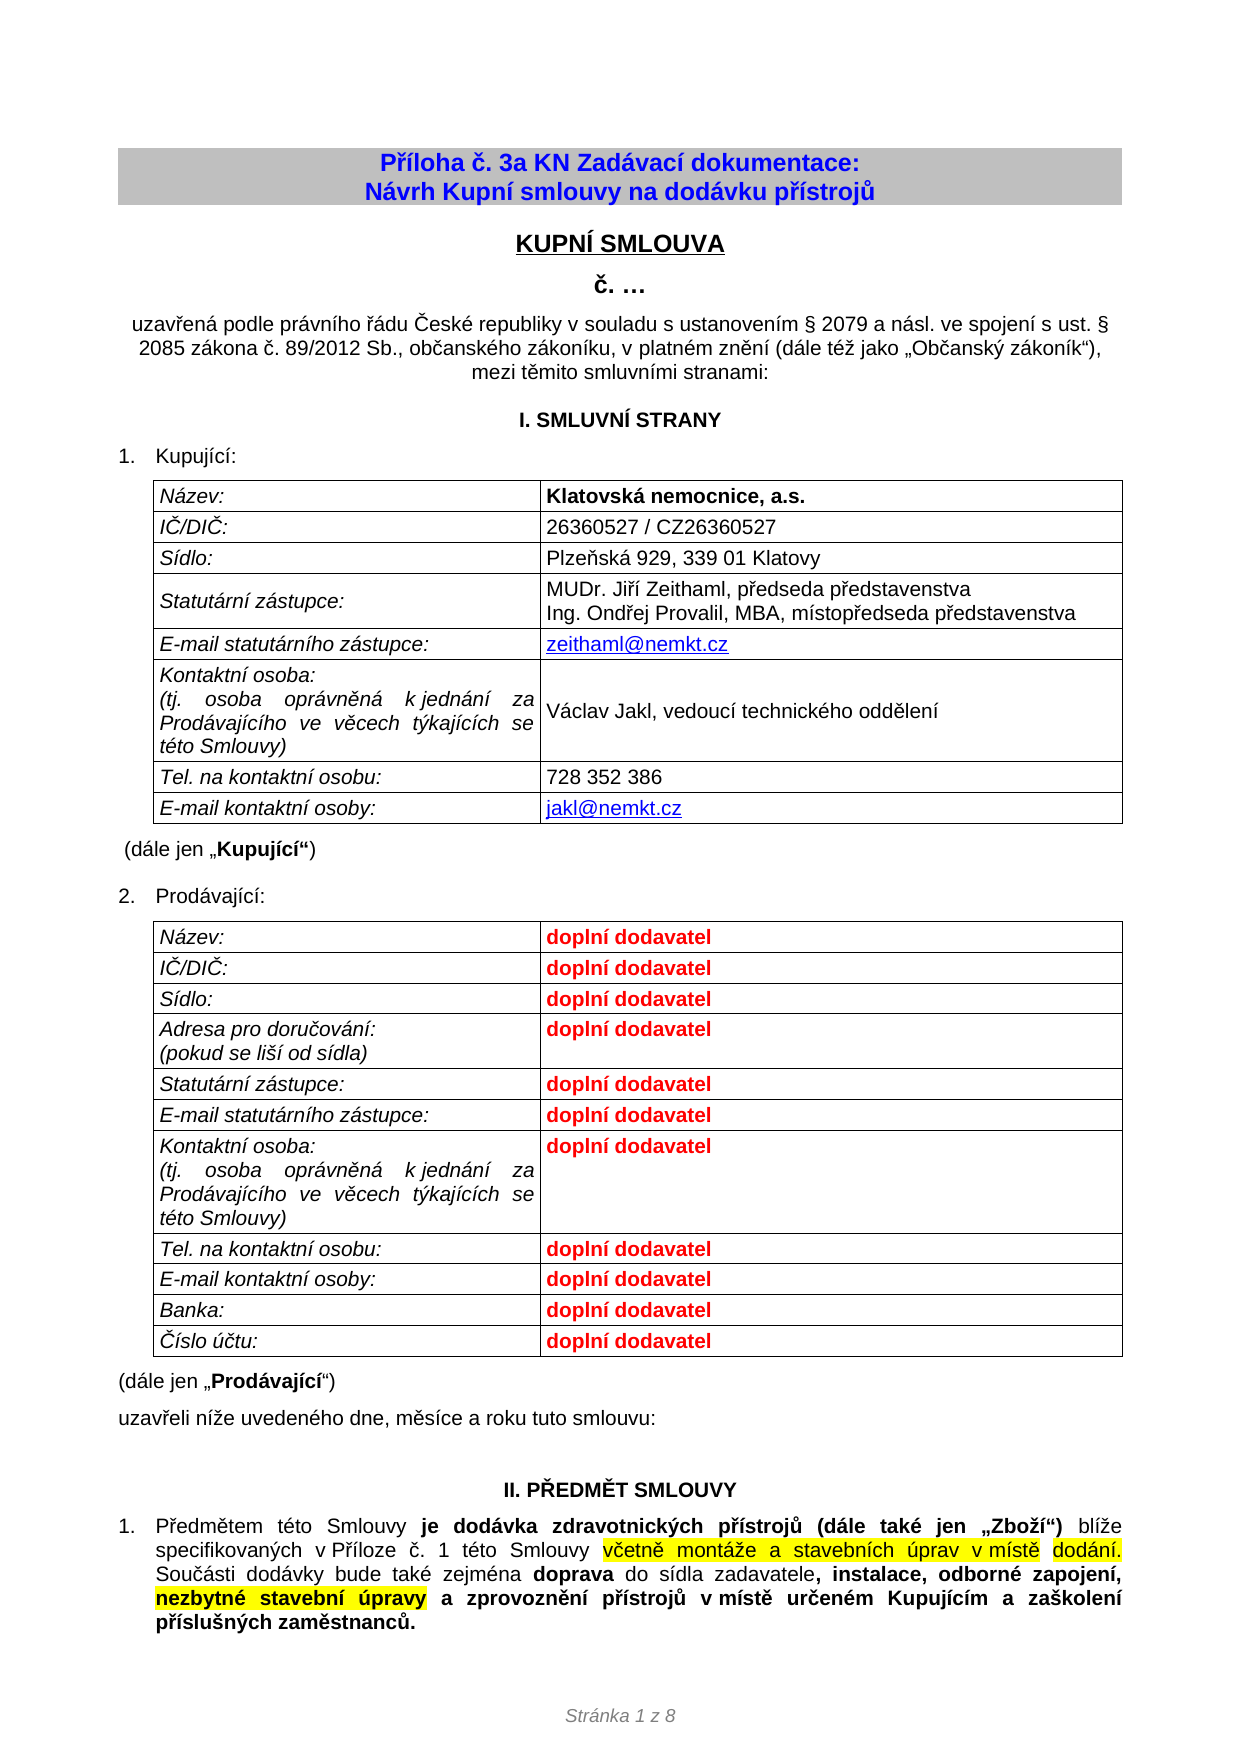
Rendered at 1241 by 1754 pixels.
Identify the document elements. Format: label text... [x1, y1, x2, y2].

table_cell Kontaktní osoba: (tj. osoba oprávněná k jednání za Prodávajícího ve věcech týkajících se této Smlouvy) [154, 1131, 540, 1232]
table_cell Číslo účtu: [154, 1326, 540, 1356]
table_header Název: [154, 481, 540, 511]
table_cell E-mail kontaktní osoby: [154, 793, 540, 823]
table_cell E-mail kontaktní osoby: [154, 1264, 540, 1294]
list Prodávající: [118, 884, 1122, 908]
table_cell Statutární zástupce: [154, 574, 540, 628]
table_cell doplní dodavatel [541, 984, 1122, 1013]
table_cell Tel. na kontaktní osobu: [154, 1234, 540, 1263]
table_cell IČ/DIČ: [154, 512, 540, 542]
table_cell IČ/DIČ: [154, 953, 540, 982]
table_cell Banka: [154, 1295, 540, 1325]
table_header Klatovská nemocnice, a.s. [541, 481, 1122, 511]
table_header Název: [154, 922, 540, 952]
table_cell Sídlo: [154, 984, 540, 1013]
table_cell E-mail statutárního zástupce: [154, 1100, 540, 1130]
list Kupující: [118, 444, 1122, 468]
table_cell doplní dodavatel [541, 1264, 1122, 1294]
table_cell 728 352 386 [541, 762, 1122, 792]
table_cell doplní dodavatel [541, 1069, 1122, 1099]
table_cell doplní dodavatel [541, 1326, 1122, 1356]
list Příloha č. 3a KN Zadávací dokumentace: [118, 148, 1122, 176]
table_cell 26360527 / CZ26360527 [541, 512, 1122, 542]
list Předmětem této Smlouvy je dodávka zdravotnických přístrojů (dále také jen „Zboží“) blíže specifikovaných v Příloze č. 1 této Smlouvy včetně montáže a stavebních úprav v místě dodání. Součásti dodávky bude také zejména doprava do sídla zadavatele, instalace, odborné zapojení, nezbytné stavební úpravy a zprovoznění přístrojů v místě určeném Kupujícím a zaškolení příslušných zaměstnanců. [118, 1514, 1122, 1634]
table_cell jakl@nemkt.cz [541, 793, 1122, 823]
table_cell doplní dodavatel [541, 1100, 1122, 1130]
table_cell doplní dodavatel [541, 1014, 1122, 1068]
list Návrh Kupní smlouvy na dodávku přístrojů [118, 176, 1122, 205]
table_cell Kontaktní osoba: (tj. osoba oprávněná k jednání za Prodávajícího ve věcech týkajících se této Smlouvy) [154, 660, 540, 761]
text č. … [118, 270, 1122, 299]
text I. SMLUVNÍ STRANY [118, 407, 1122, 431]
text (dále jen „Kupující“) [118, 836, 1122, 860]
table_cell Václav Jakl, vedoucí technického oddělení [541, 660, 1122, 761]
table_cell Statutární zástupce: [154, 1069, 540, 1099]
text KUPNÍ SMLOUVA [118, 229, 1122, 258]
text (dále jen „Prodávající“) [118, 1369, 1122, 1393]
text uzavřená podle právního řádu České republiky v souladu s ustanovením § 2079 a násl. ve spojení s ust. § 2085 zákona č. 89/2012 Sb., občanského zákoníku, v platném znění (dále též jako „Občanský zákoník“), mezi těmito smluvními stranami: [118, 312, 1122, 383]
table_cell doplní dodavatel [541, 1295, 1122, 1325]
table_cell Adresa pro doručování: (pokud se liší od sídla) [154, 1014, 540, 1068]
text II. PŘEDMĚT SMLOUVY [118, 1478, 1122, 1502]
table_header doplní dodavatel [541, 922, 1122, 952]
table_cell doplní dodavatel [541, 1131, 1122, 1232]
table_cell doplní dodavatel [541, 953, 1122, 982]
table_cell Sídlo: [154, 543, 540, 573]
table_cell Plzeňská 929, 339 01 Klatovy [541, 543, 1122, 573]
table_cell Tel. na kontaktní osobu: [154, 762, 540, 792]
table_cell doplní dodavatel [541, 1234, 1122, 1263]
table_cell zeithaml@nemkt.cz [541, 629, 1122, 658]
table_cell E-mail statutárního zástupce: [154, 629, 540, 658]
table_cell MUDr. Jiří Zeithaml, předseda představenstva Ing. Ondřej Provalil, MBA, místopředseda představenstva [541, 574, 1122, 628]
text uzavřeli níže uvedeného dne, měsíce a roku tuto smlouvu: [118, 1406, 1122, 1430]
